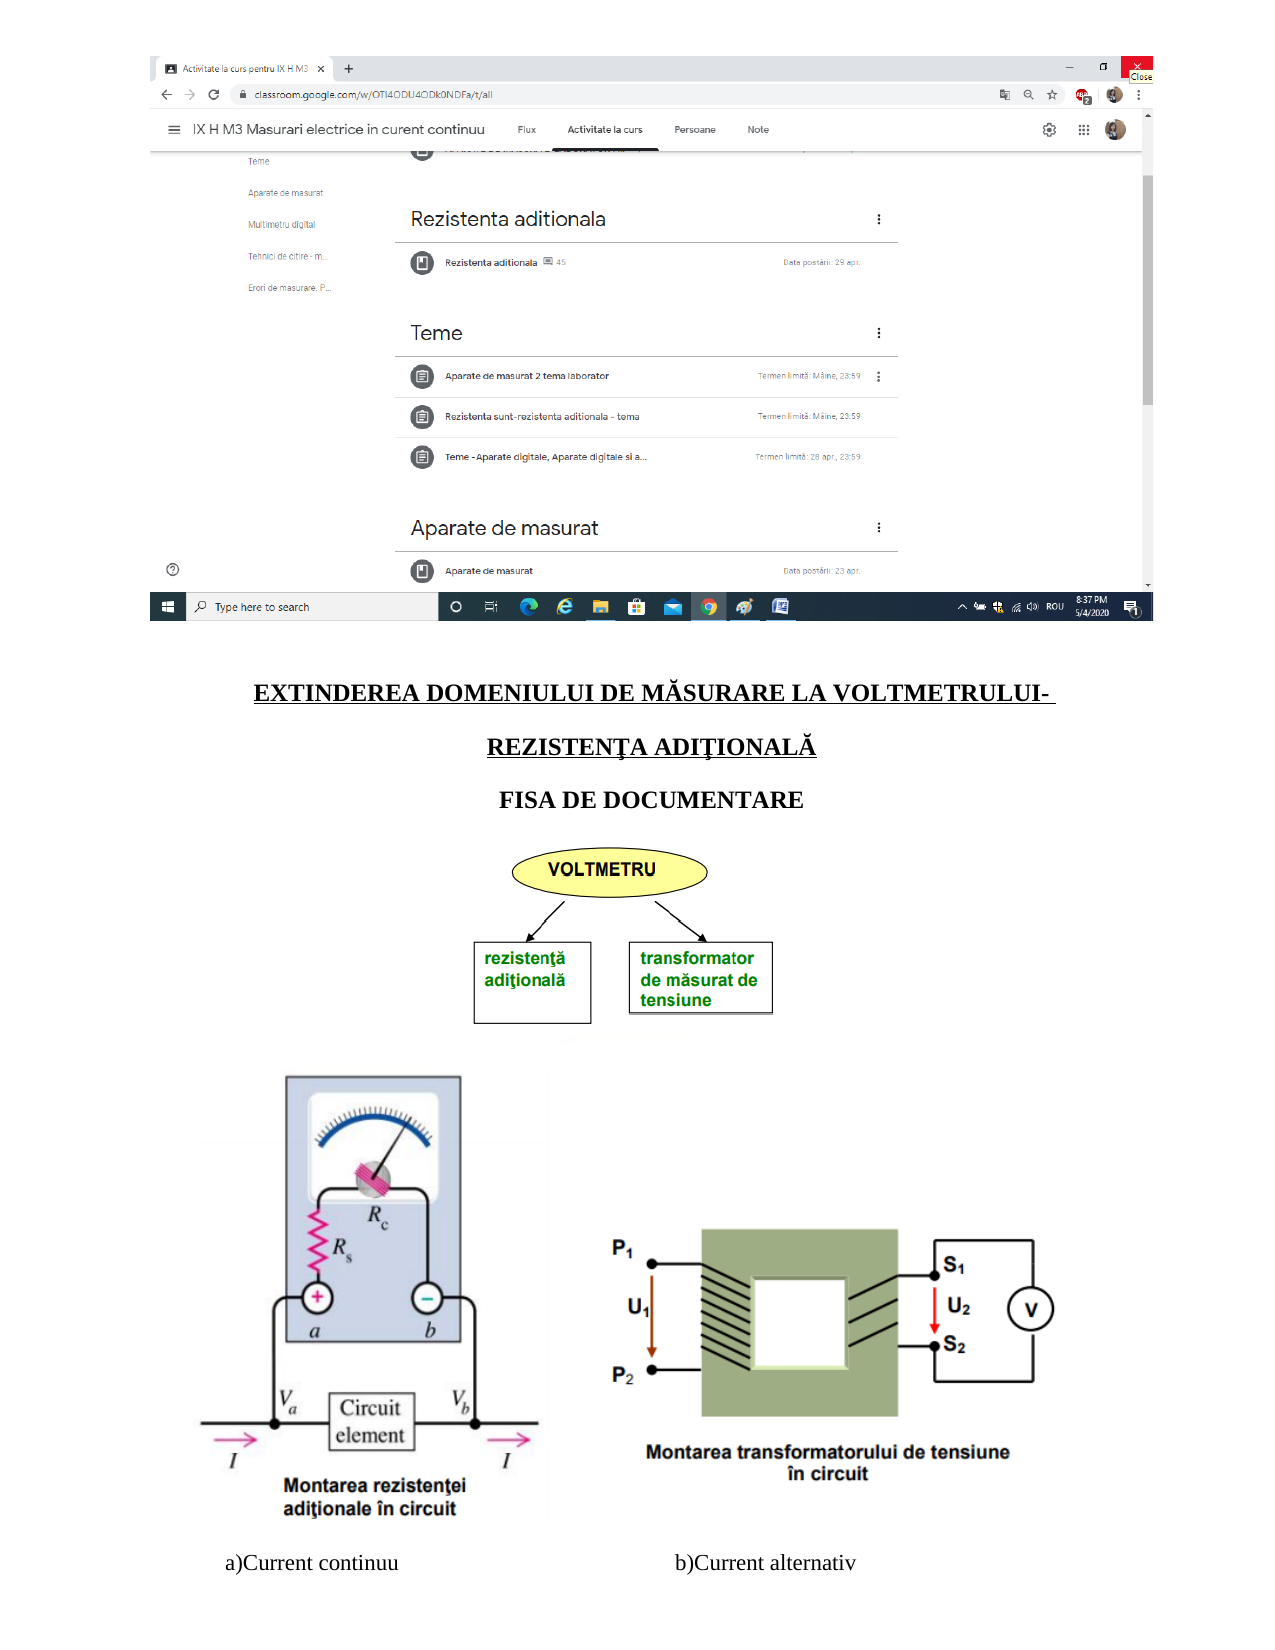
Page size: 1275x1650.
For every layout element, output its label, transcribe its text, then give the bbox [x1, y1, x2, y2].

text EXTINDEREA DOMENIULUI DE MĂSURARE LA VOLTMETRULUI- [150, 678, 1153, 706]
picture [597, 1205, 1120, 1524]
picture [449, 839, 854, 1043]
picture [150, 56, 1154, 621]
text REZISTENŢA ADIŢIONALĂ [150, 732, 1153, 760]
text a)Current continuu b)Current alternativ [150, 1548, 1153, 1575]
text FISA DE DOCUMENTARE [150, 785, 1153, 814]
picture [150, 1067, 592, 1524]
